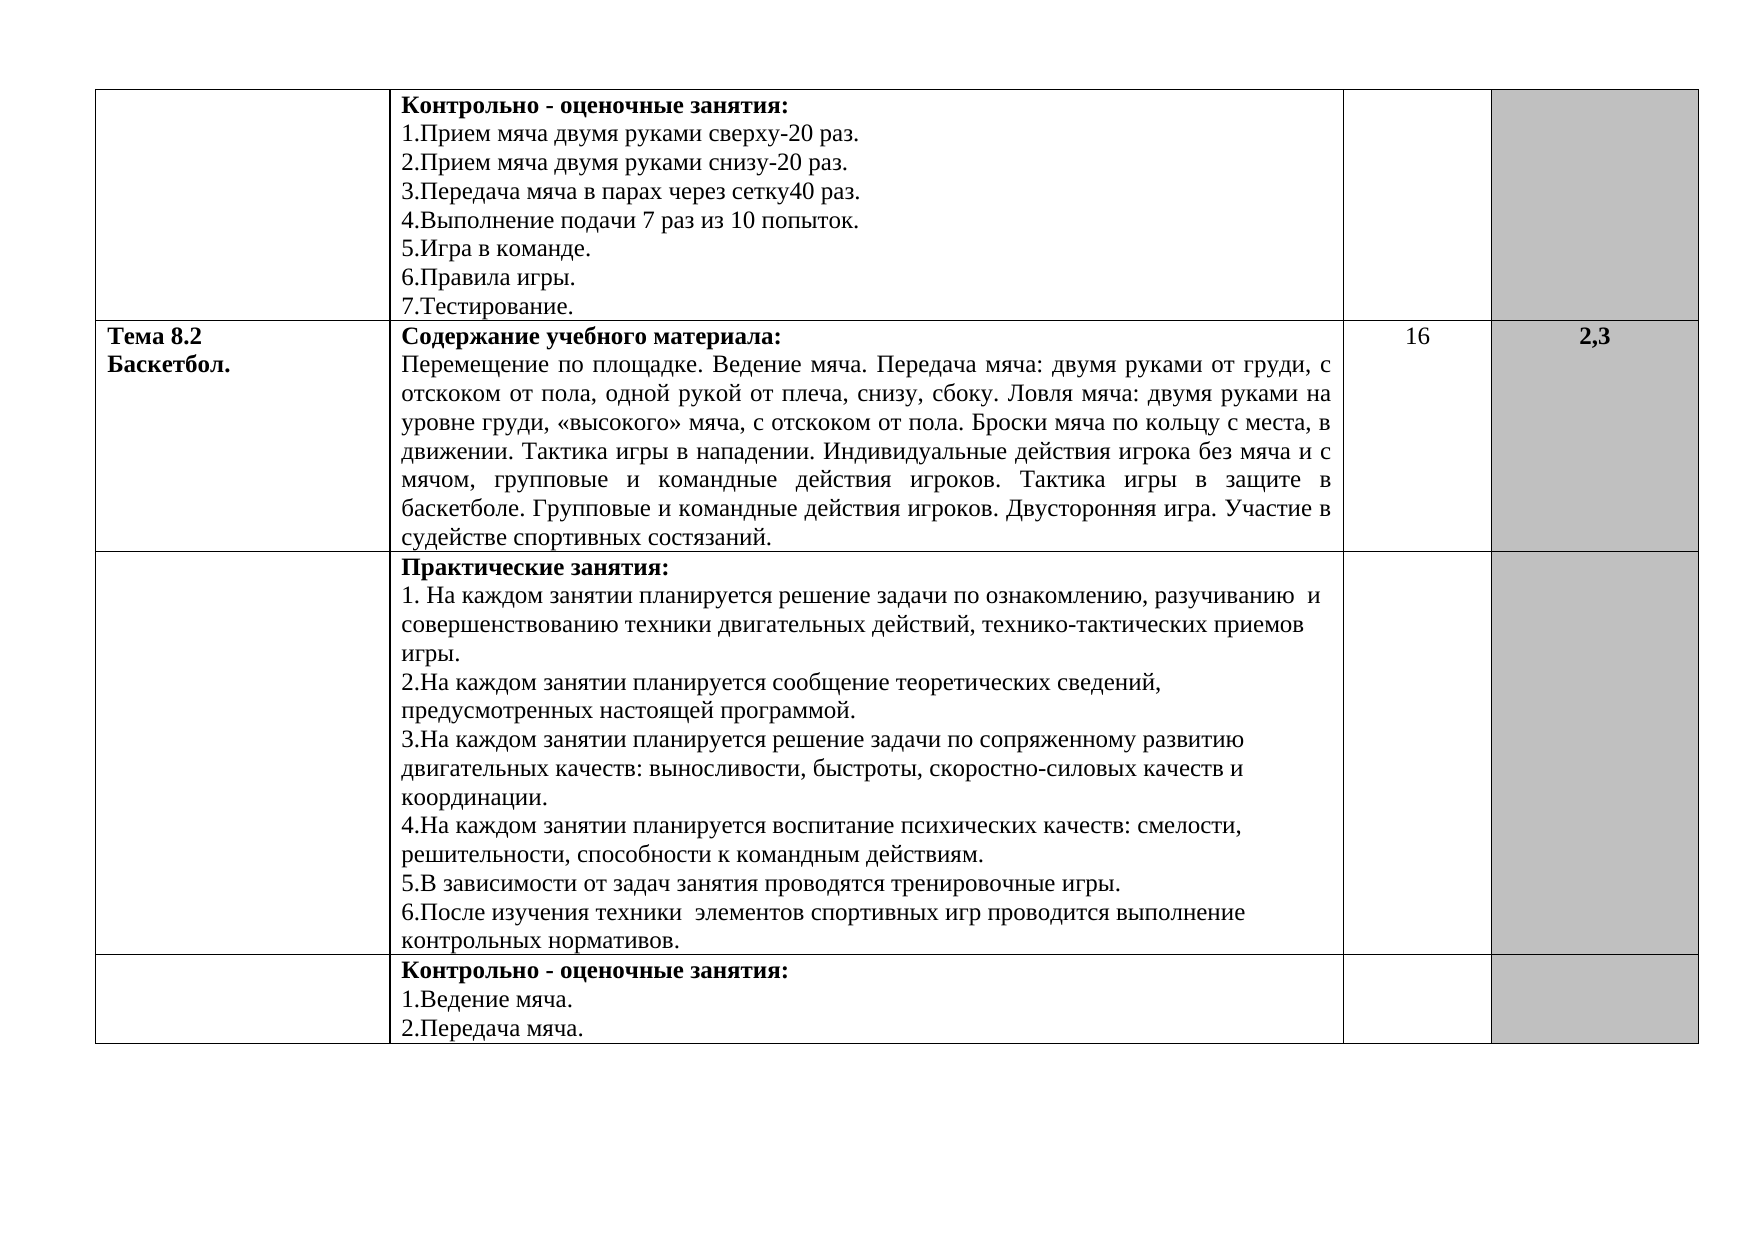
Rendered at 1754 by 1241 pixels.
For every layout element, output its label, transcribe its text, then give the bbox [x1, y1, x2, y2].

table_cell 2,3 [1492, 321, 1698, 551]
table_cell [1492, 552, 1698, 954]
table_cell [96, 552, 389, 954]
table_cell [391, 955, 1343, 1043]
table_cell Практические занятия: 1. На каждом занятии планируется решение задачи по ознакомлению, разучиванию и совершенствованию техники двигательных действий, технико-тактических приемов игры. 2.На каждом занятии планируется сообщение теоретических сведений, предусмотренных настоящей программой. 3.На каждом занятии планируется решение задачи по сопряженному развитию двигательных качеств: выносливости, быстроты, скоростно-силовых качеств и координации. 4.На каждом занятии планируется воспитание психических качеств: смелости, решительности, способности к командным действиям. 5.В зависимости от задач занятия проводятся тренировочные игры. 6.После изучения техники элементов спортивных игр проводится выполнение контрольных нормативов. [391, 552, 1343, 954]
table_cell [1492, 955, 1698, 1043]
table_cell 16 [1344, 321, 1491, 551]
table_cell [391, 90, 1343, 320]
table_cell [1344, 955, 1491, 1043]
table_cell [1344, 552, 1491, 954]
table_cell [96, 955, 389, 1043]
table_cell Содержание учебного материала: Перемещение по площадке. Ведение мяча. Передача мяча: двумя руками от груди, с отскоком от пола, одной рукой от плеча, снизу, сбоку. Ловля мяча: двумя руками на уровне груди, «высокого» мяча, с отскоком от пола. Броски мяча по кольцу с места, в движении. Тактика игры в нападении. Индивидуальные действия игрока без мяча и с мячом, групповые и командные действия игроков. Тактика игры в защите в баскетболе. Групповые и командные действия игроков. Двусторонняя игра. Участие в судействе спортивных состязаний. [391, 321, 1343, 551]
table_cell [1344, 90, 1491, 320]
table_cell Тема 8.2 Баскетбол. [96, 321, 389, 551]
